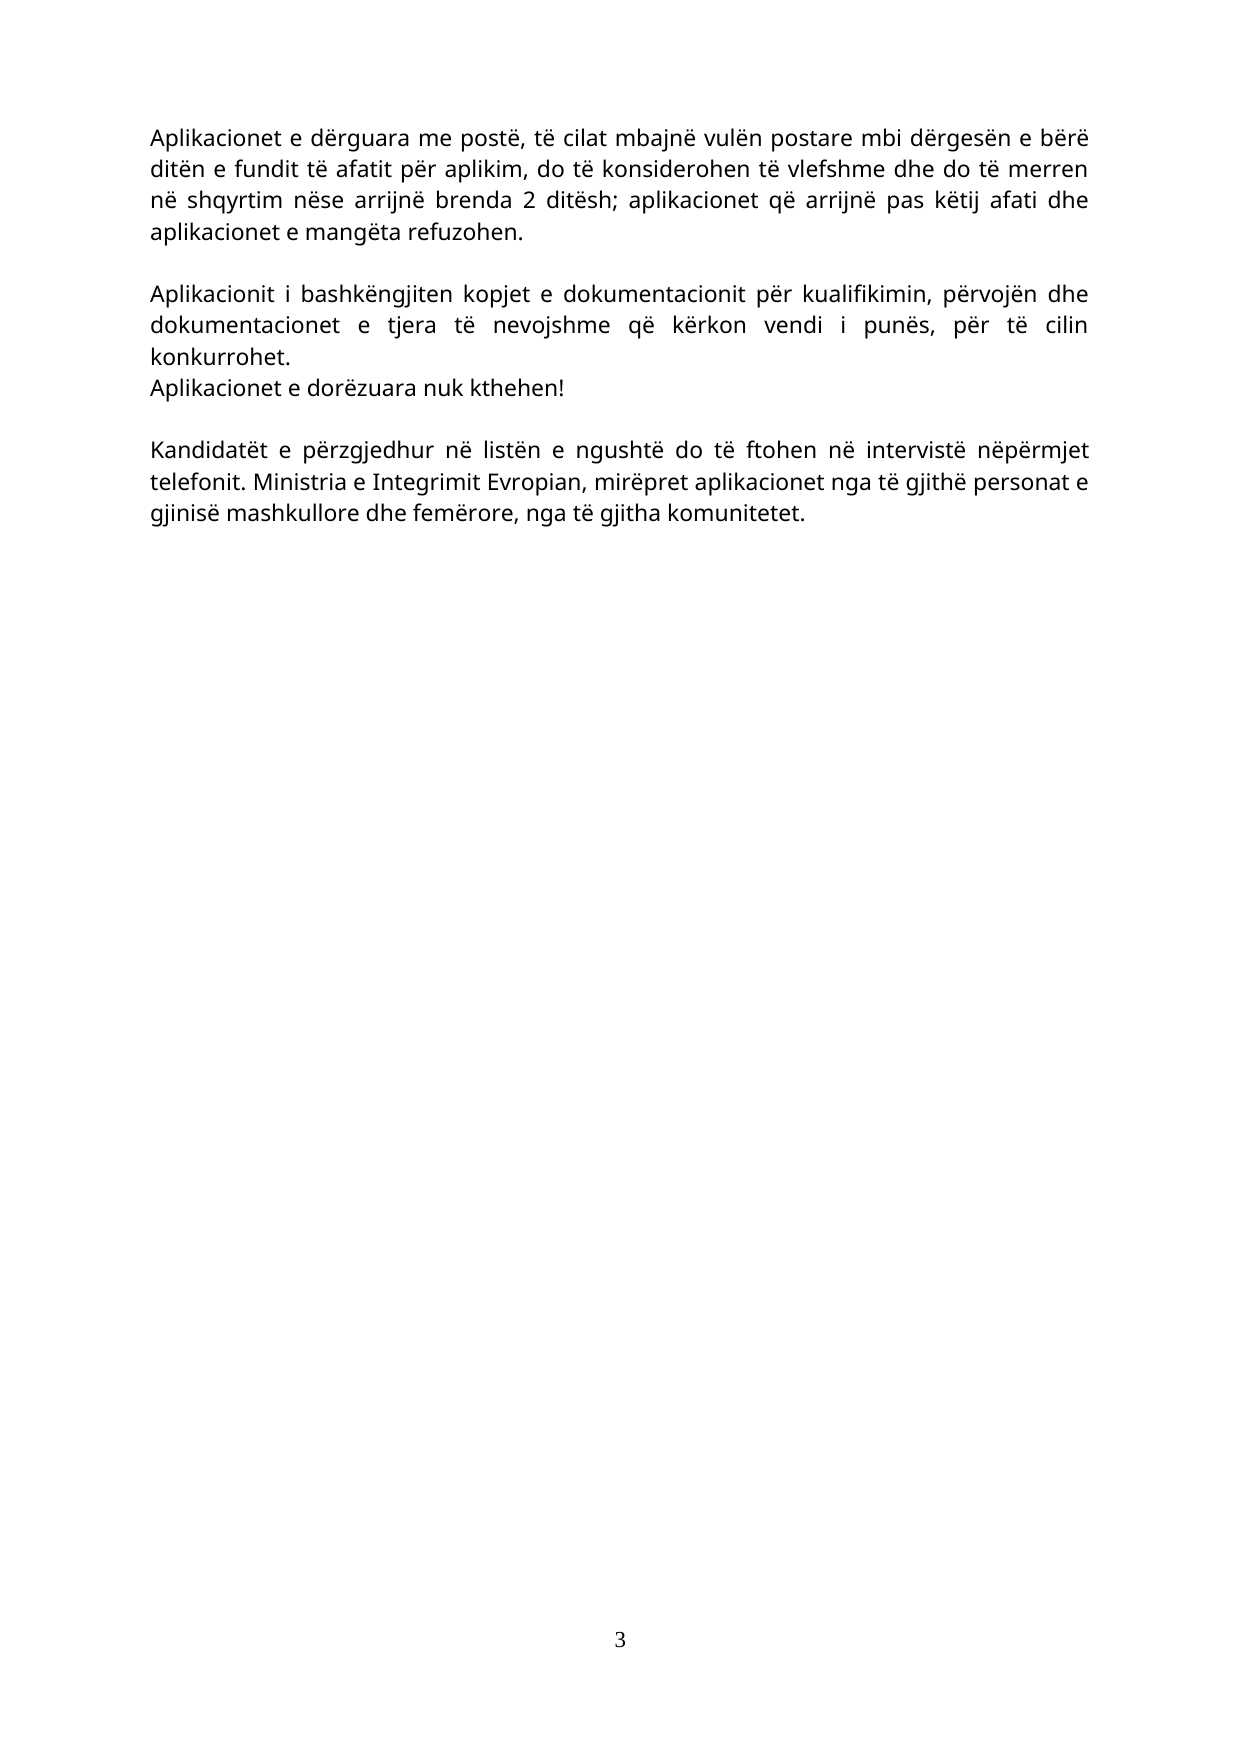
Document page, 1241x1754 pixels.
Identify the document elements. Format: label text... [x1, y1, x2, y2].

text Kandidatët e përzgjedhur në listën e ngushtë do të ftohen në intervistë nëpërmjet telefonit. Ministria e Integrimit Evropian, mirëpret aplikacionet nga të gjithë personat e gjinisë mashkullore dhe femërore, nga të gjitha komunitetet. [150, 434, 1090, 528]
text Aplikacionet e dorëzuara nuk kthehen! [150, 372, 1090, 403]
text Aplikacionit i bashkëngjiten kopjet e dokumentacionit për kualifikimin, përvojën dhe dokumentacionet e tjera të nevojshme që kërkon vendi i punës, për të cilin konkurrohet. [150, 278, 1090, 372]
text Aplikacionet e dërguara me postë, të cilat mbajnë vulën postare mbi dërgesën e bërë ditën e fundit të afatit për aplikim, do të konsiderohen të vlefshme dhe do të merren në shqyrtim nëse arrijnë brenda 2 ditësh; aplikacionet që arrijnë pas këtij afati dhe aplikacionet e mangëta refuzohen. [150, 122, 1090, 247]
